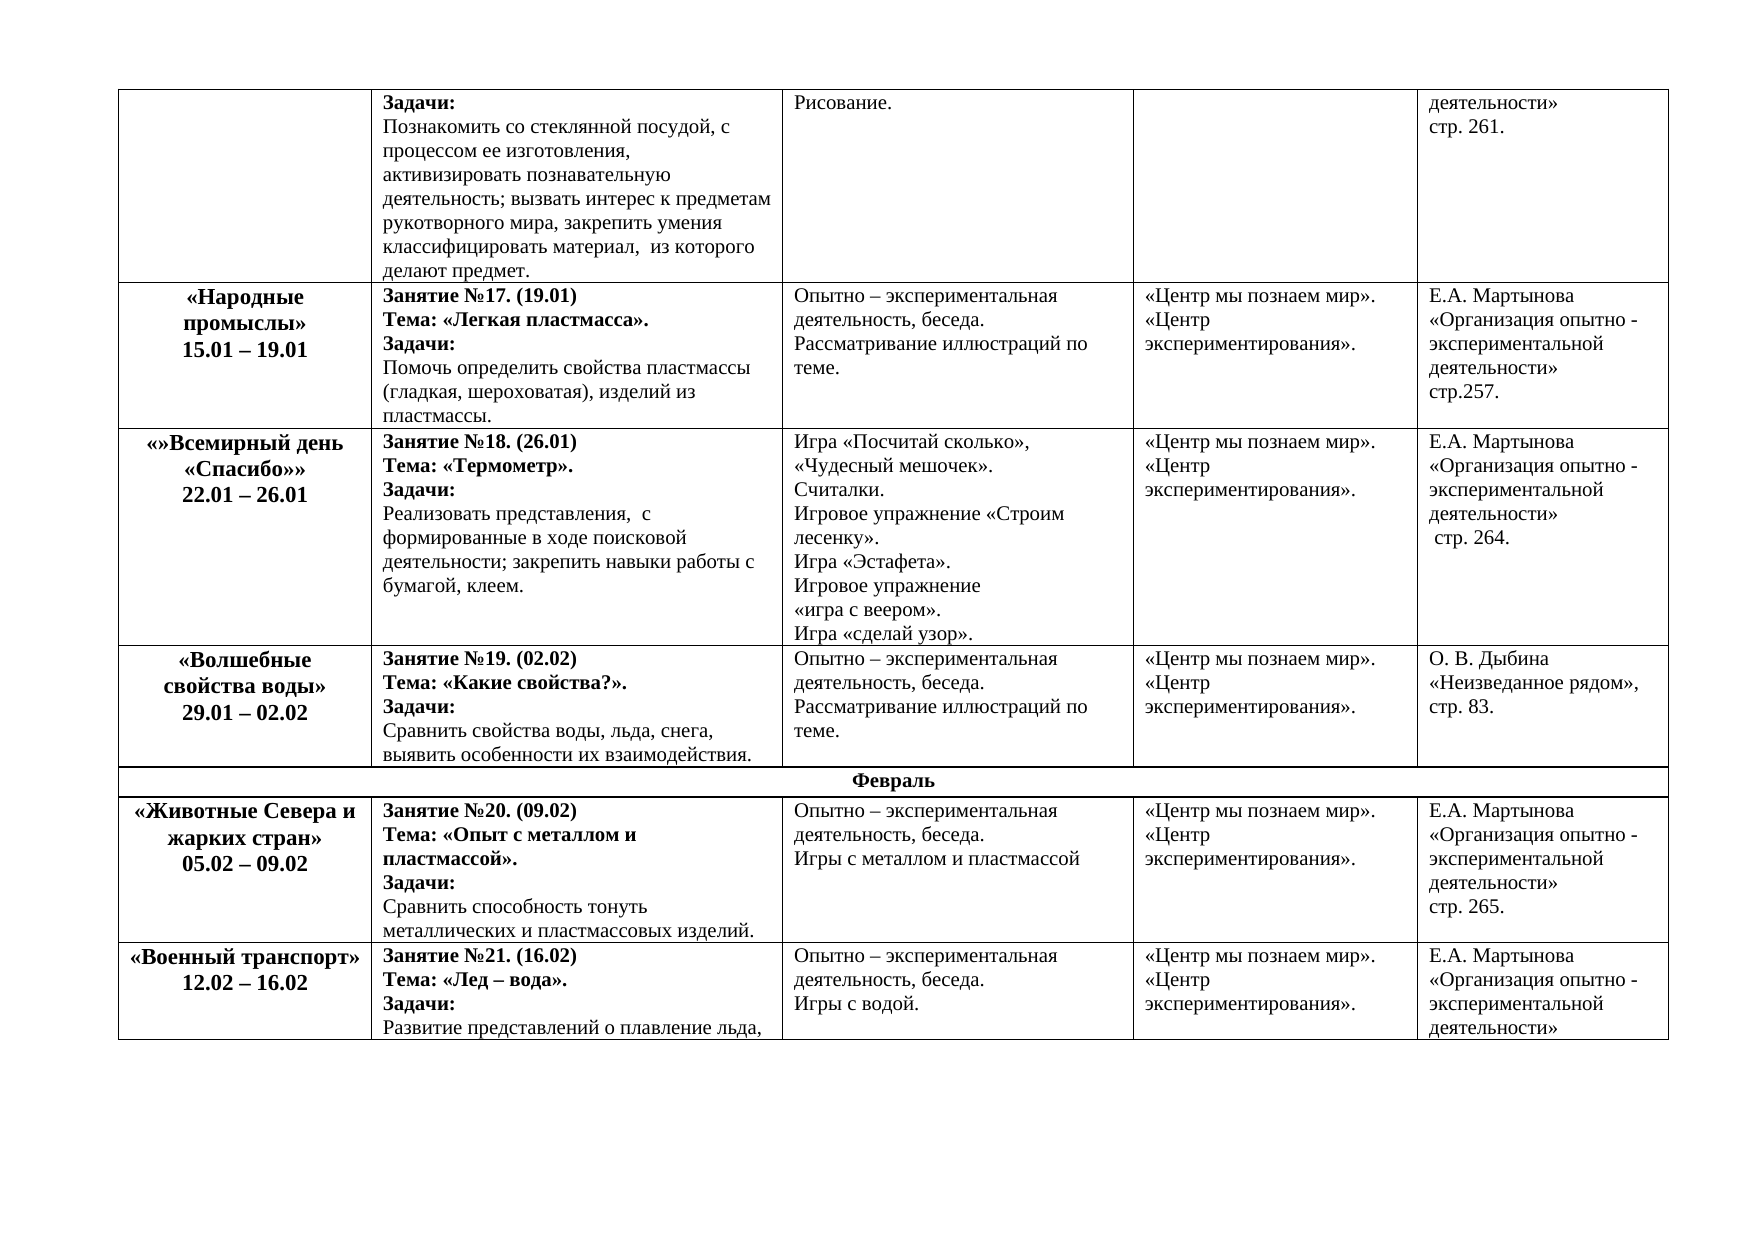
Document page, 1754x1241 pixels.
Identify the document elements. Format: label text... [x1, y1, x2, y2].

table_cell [1418, 90, 1668, 282]
table_cell Е.А. Мартынова «Организация опытно - экспериментальной деятельности» стр.257. [1418, 283, 1668, 427]
table_cell «Центр мы познаем мир». «Центр экспериментирования». [1134, 646, 1417, 766]
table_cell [119, 90, 371, 282]
table_cell Занятие №17. (19.01) Тема: «Легкая пластмасса». Задачи: Помочь определить свойства пластмассы (гладкая, шероховатая), изделий из пластмассы. [372, 283, 782, 427]
table_cell Опытно – экспериментальная деятельность, беседа. Рассматривание иллюстраций по теме. [783, 646, 1133, 766]
table_cell «Народные промыслы» 15.01 – 19.01 [119, 283, 371, 427]
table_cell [1134, 943, 1417, 1039]
table_cell «Волшебные свойства воды» 29.01 – 02.02 [119, 646, 371, 766]
table_cell Февраль [119, 768, 1668, 796]
table_cell Опытно – экспериментальная деятельность, беседа. Рассматривание иллюстраций по теме. [783, 283, 1133, 427]
table_cell Занятие №20. (09.02) Тема: «Опыт с металлом и пластмассой». Задачи: Сравнить способность тонуть металлических и пластмассовых изделий. [372, 798, 782, 942]
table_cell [372, 90, 782, 282]
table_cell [783, 90, 1133, 282]
table_cell Занятие №19. (02.02) Тема: «Какие свойства?». Задачи: Сравнить свойства воды, льда, снега, выявить особенности их взаимодействия. [372, 646, 782, 766]
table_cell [783, 943, 1133, 1039]
table_cell «Центр мы познаем мир». «Центр экспериментирования». [1134, 429, 1417, 645]
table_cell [372, 943, 782, 1039]
table_cell «Центр мы познаем мир». «Центр экспериментирования». [1134, 283, 1417, 427]
table_cell «»Всемирный день «Спасибо»» 22.01 – 26.01 [119, 429, 371, 645]
table_cell Е.А. Мартынова «Организация опытно - экспериментальной деятельности» стр. 264. [1418, 429, 1668, 645]
table_cell Е.А. Мартынова «Организация опытно - экспериментальной деятельности» стр. 265. [1418, 798, 1668, 942]
table_cell О. В. Дыбина «Неизведанное рядом», стр. 83. [1418, 646, 1668, 766]
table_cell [1134, 90, 1417, 282]
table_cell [1418, 943, 1668, 1039]
table_cell «Центр мы познаем мир». «Центр экспериментирования». [1134, 798, 1417, 942]
table_cell Игра «Посчитай сколько», «Чудесный мешочек». Считалки. Игровое упражнение «Строим лесенку». Игра «Эстафета». Игровое упражнение «игра с веером». Игра «сделай узор». [783, 429, 1133, 645]
table_cell Занятие №18. (26.01) Тема: «Термометр». Задачи: Реализовать представления, с формированные в ходе поисковой деятельности; закрепить навыки работы с бумагой, клеем. [372, 429, 782, 645]
table_cell «Животные Севера и жарких стран» 05.02 – 09.02 [119, 798, 371, 942]
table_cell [119, 943, 371, 1039]
table_cell Опытно – экспериментальная деятельность, беседа. Игры с металлом и пластмассой [783, 798, 1133, 942]
